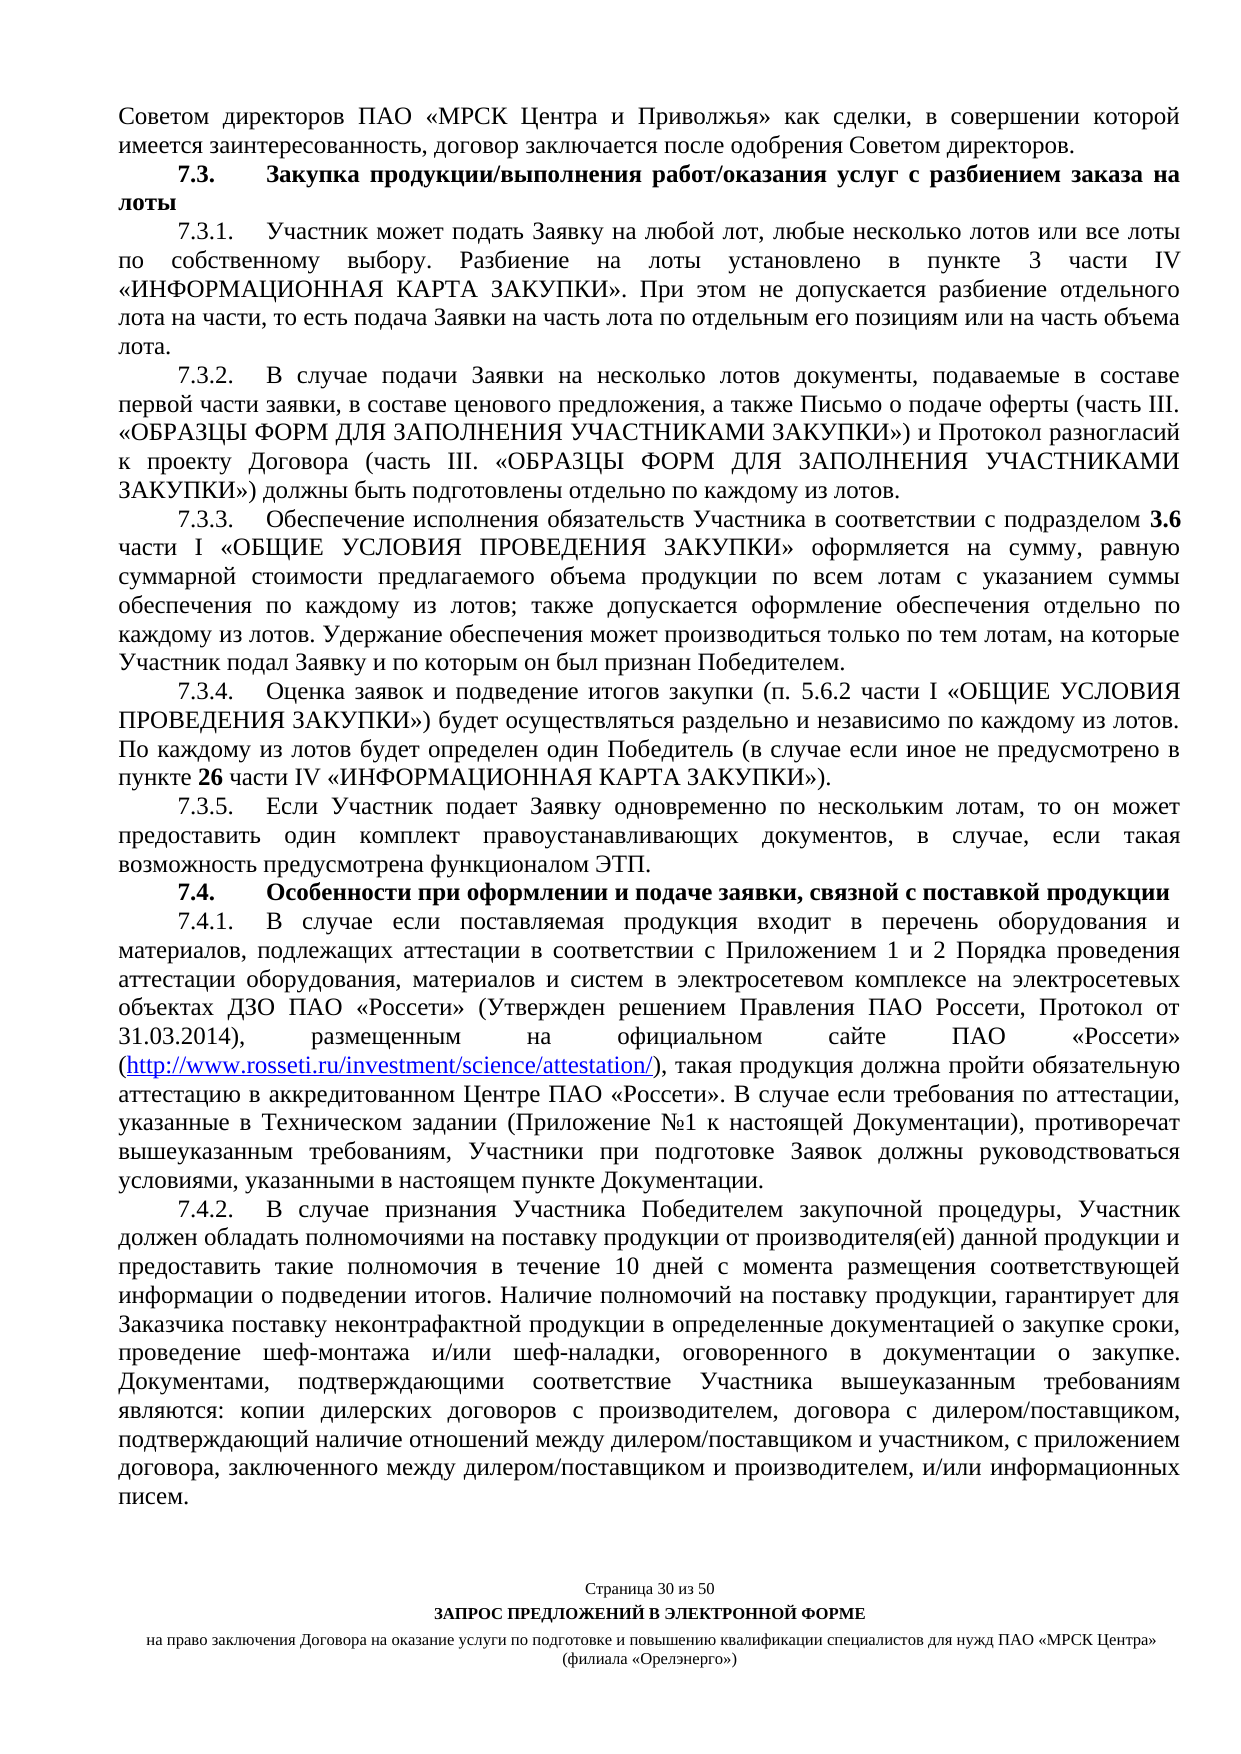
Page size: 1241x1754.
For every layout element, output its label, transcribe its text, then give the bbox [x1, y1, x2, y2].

subtitle Обеспечение исполнения обязательств Участника в соответствии с подразделом 3.6 части I «ОБЩИЕ УСЛОВИЯ ПРОВЕДЕНИЯ ЗАКУПКИ» оформляется на сумму, равную суммарной стоимости предлагаемого объема продукции по всем лотам с указанием суммы обеспечения по каждому из лотов; также допускается оформление обеспечения отдельно по каждому из лотов. Удержание обеспечения может производиться только по тем лотам, на которые Участник подал Заявку и по которым он был признан Победителем. [118, 504, 1181, 676]
subtitle В случае подачи Заявки на несколько лотов документы, подаваемые в составе первой части заявки, в составе ценового предложения, а также Письмо о подаче оферты (часть III. «ОБРАЗЦЫ ФОРМ ДЛЯ ЗАПОЛНЕНИЯ УЧАСТНИКАМИ ЗАКУПКИ») и Протокол разногласий к проекту Договора (часть III. «ОБРАЗЦЫ ФОРМ ДЛЯ ЗАПОЛНЕНИЯ УЧАСТНИКАМИ ЗАКУПКИ») должны быть подготовлены отдельно по каждому из лотов. [118, 360, 1181, 504]
subtitle Если Участник подает Заявку одновременно по нескольким лотам, то он может предоставить один комплект правоустанавливающих документов, в случае, если такая возможность предусмотрена функционалом ЭТП. [118, 791, 1181, 877]
subtitle Участник может подать Заявку на любой лот, любые несколько лотов или все лоты по собственному выбору. Разбиение на лоты установлено в пункте 3 части IV «ИНФОРМАЦИОННАЯ КАРТА ЗАКУПКИ». При этом не допускается разбиение отдельного лота на части, то есть подача Заявки на часть лота по отдельным его позициям или на часть объема лота. [118, 216, 1181, 360]
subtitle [118, 101, 1181, 159]
subtitle Оценка заявок и подведение итогов закупки (п. 5.6.2 части I «ОБЩИЕ УСЛОВИЯ ПРОВЕДЕНИЯ ЗАКУПКИ») будет осуществляться раздельно и независимо по каждому из лотов. По каждому из лотов будет определен один Победитель (в случае если иное не предусмотрено в пункте 26 части IV «ИНФОРМАЦИОННАЯ КАРТА ЗАКУПКИ»). [118, 676, 1181, 791]
subtitle В случае признания Участника Победителем закупочной процедуры, Участник должен обладать полномочиями на поставку продукции от производителя(ей) данной продукции и предоставить такие полномочия в течение 10 дней с момента размещения соответствующей информации о подведении итогов. Наличие полномочий на поставку продукции, гарантирует для Заказчика поставку неконтрафактной продукции в определенные документацией о закупке сроки, проведение шеф-монтажа и/или шеф-наладки, оговоренного в документации о закупке. Документами, подтверждающими соответствие Участника вышеуказанным требованиям являются: копии дилерских договоров с производителем, договора с дилером/поставщиком, подтверждающий наличие отношений между дилером/поставщиком и участником, с приложением договора, заключенного между дилером/поставщиком и производителем, и/или информационных писем. [118, 1194, 1181, 1510]
subtitle Закупка продукции/выполнения работ/оказания услуг с разбиением заказа на лоты [118, 159, 1181, 216]
subtitle Особенности при оформлении и подаче заявки, связной с поставкой продукции [118, 877, 1181, 906]
subtitle В случае если поставляемая продукция входит в перечень оборудования и материалов, подлежащих аттестации в соответствии с Приложением 1 и 2 Порядка проведения аттестации оборудования, материалов и систем в электросетевом комплексе на электросетевых объектах ДЗО ПАО «Россети» (Утвержден решением Правления ПАО Россети, Протокол от 31.03.2014), размещенным на официальном сайте ПАО «Россети» (http://www.rosseti.ru/investment/science/attestation/), такая продукция должна пройти обязательную аттестацию в аккредитованном Центре ПАО «Россети». В случае если требования по аттестации, указанные в Техническом задании (Приложение №1 к настоящей Документации), противоречат вышеуказанным требованиям, Участники при подготовке Заявок должны руководствоваться условиями, указанными в настоящем пункте Документации. [118, 906, 1181, 1194]
